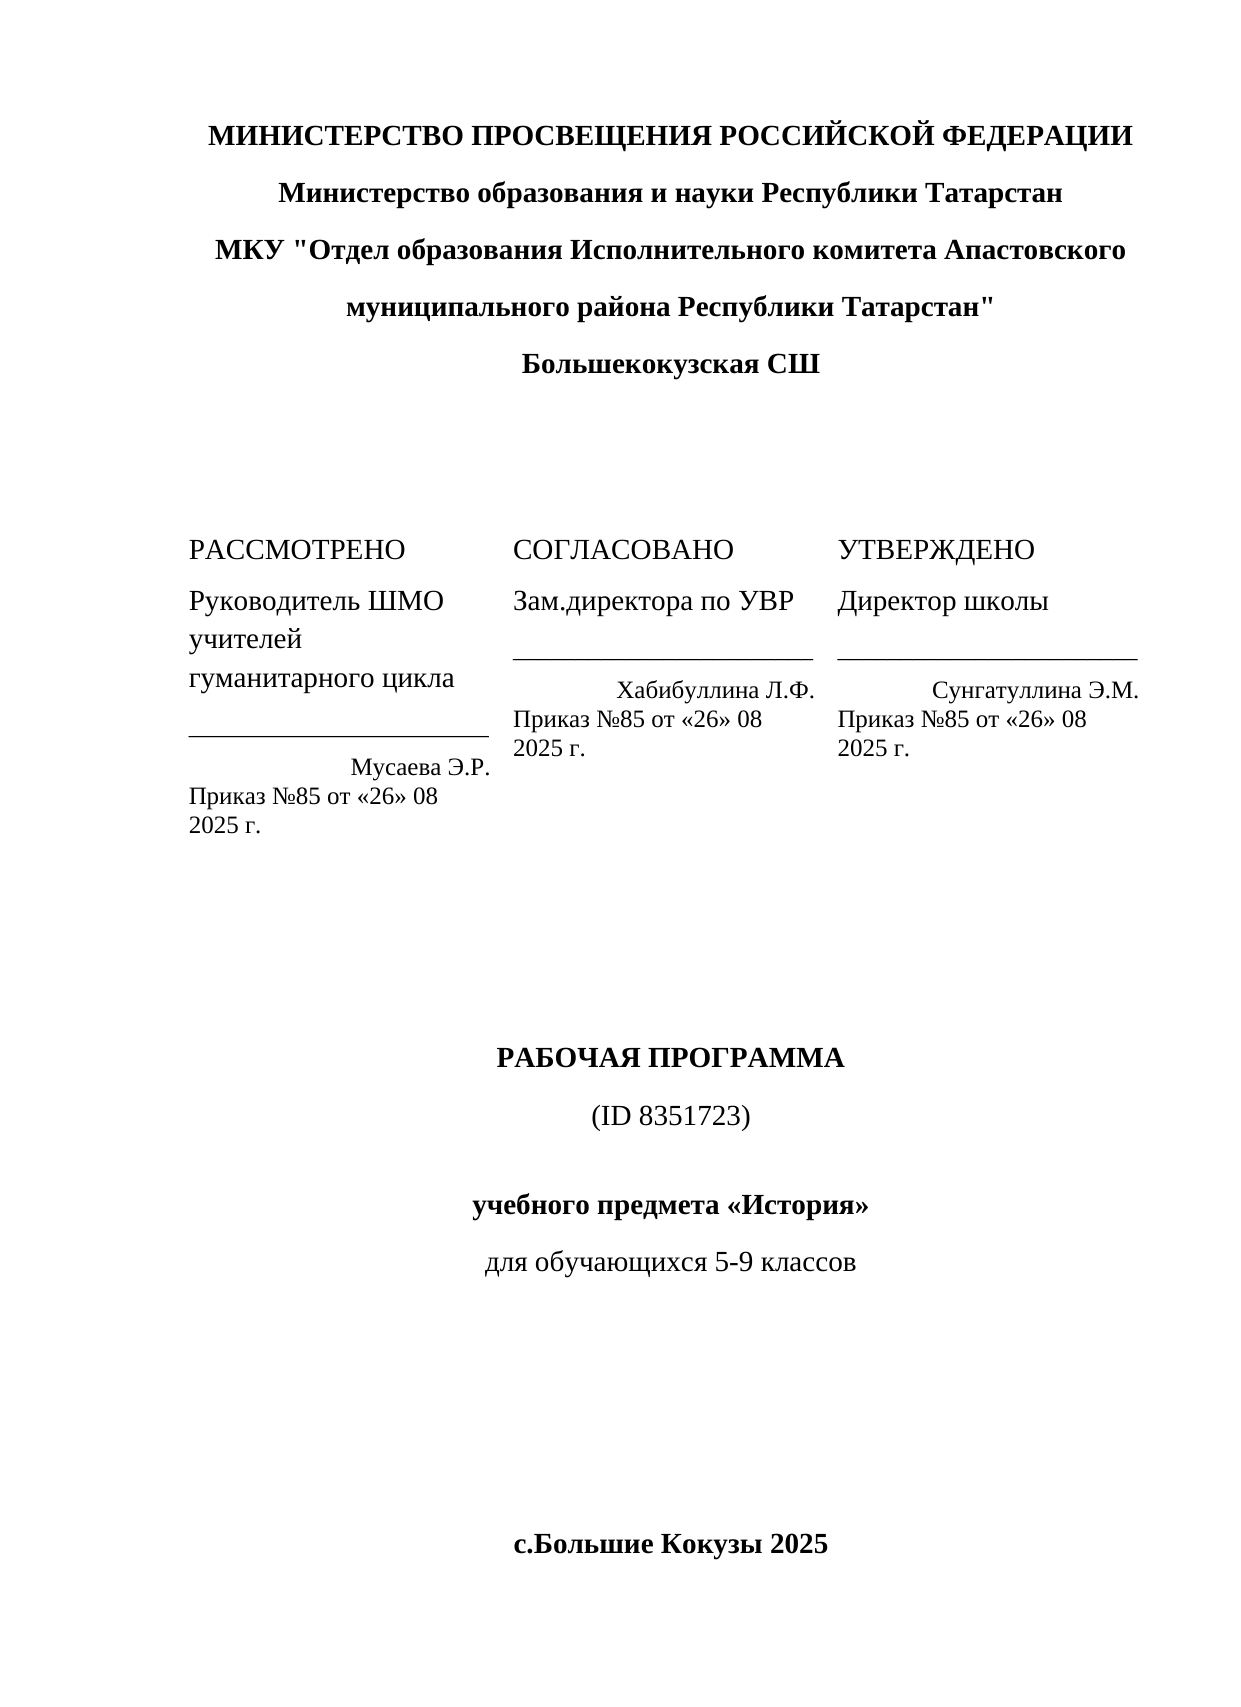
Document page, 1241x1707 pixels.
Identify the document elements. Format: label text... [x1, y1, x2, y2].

text Большекокузская СШ [190, 346, 1152, 379]
table_header УТВЕРЖДЕНО Директор школы ________________________ Сунгатуллина Э.М. Приказ №85 от «26» 08 2025 г. [826, 532, 1151, 880]
table_header РАССМОТРЕНО Руководитель ШМО учителей гуманитарного цикла ________________________ Мусаева Э.Р. Приказ №85 от «26» 08 2025 г. [177, 532, 502, 880]
text (ID 8351723) [190, 1098, 1152, 1131]
text с.Большие Кокузы 2025 [190, 1526, 1152, 1559]
text МКУ "Отдел образования Исполнительного комитета Апастовского муниципального района Республики Татарстан" [190, 232, 1152, 323]
text для обучающихся 5-9 классов [190, 1244, 1152, 1277]
text РАБОЧАЯ ПРОГРАММА [190, 1041, 1152, 1074]
table_header СОГЛАСОВАНО Зам.директора по УВР ________________________ Хабибуллина Л.Ф. Приказ №85 от «26» 08 2025 г. [502, 532, 826, 880]
text МИНИСТЕРСТВО ПРОСВЕЩЕНИЯ РОССИЙСКОЙ ФЕДЕРАЦИИ [190, 118, 1152, 152]
text учебного предмета «История» [190, 1187, 1152, 1220]
text Министерство образования и науки Республики Татарстан [190, 175, 1152, 209]
